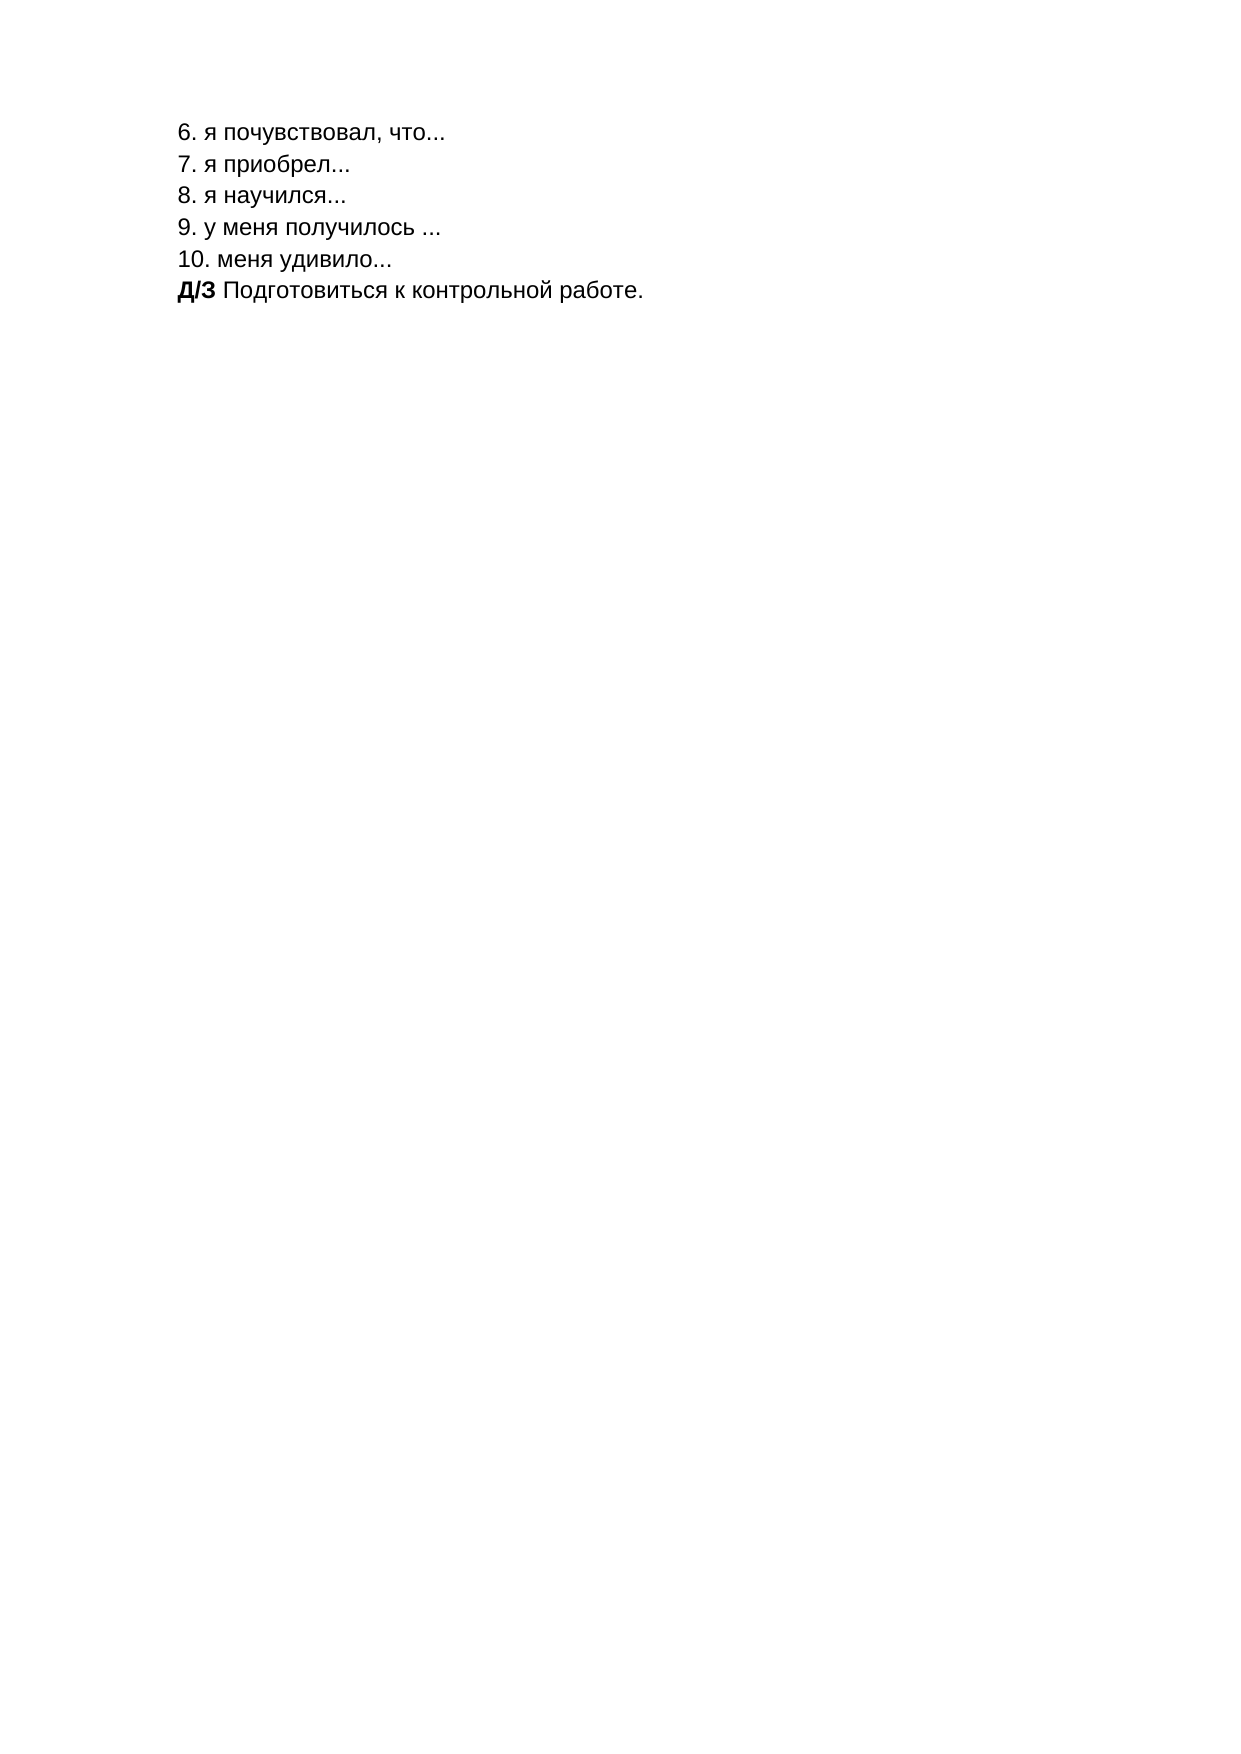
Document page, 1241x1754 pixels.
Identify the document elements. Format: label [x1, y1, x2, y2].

text [177, 118, 1152, 304]
